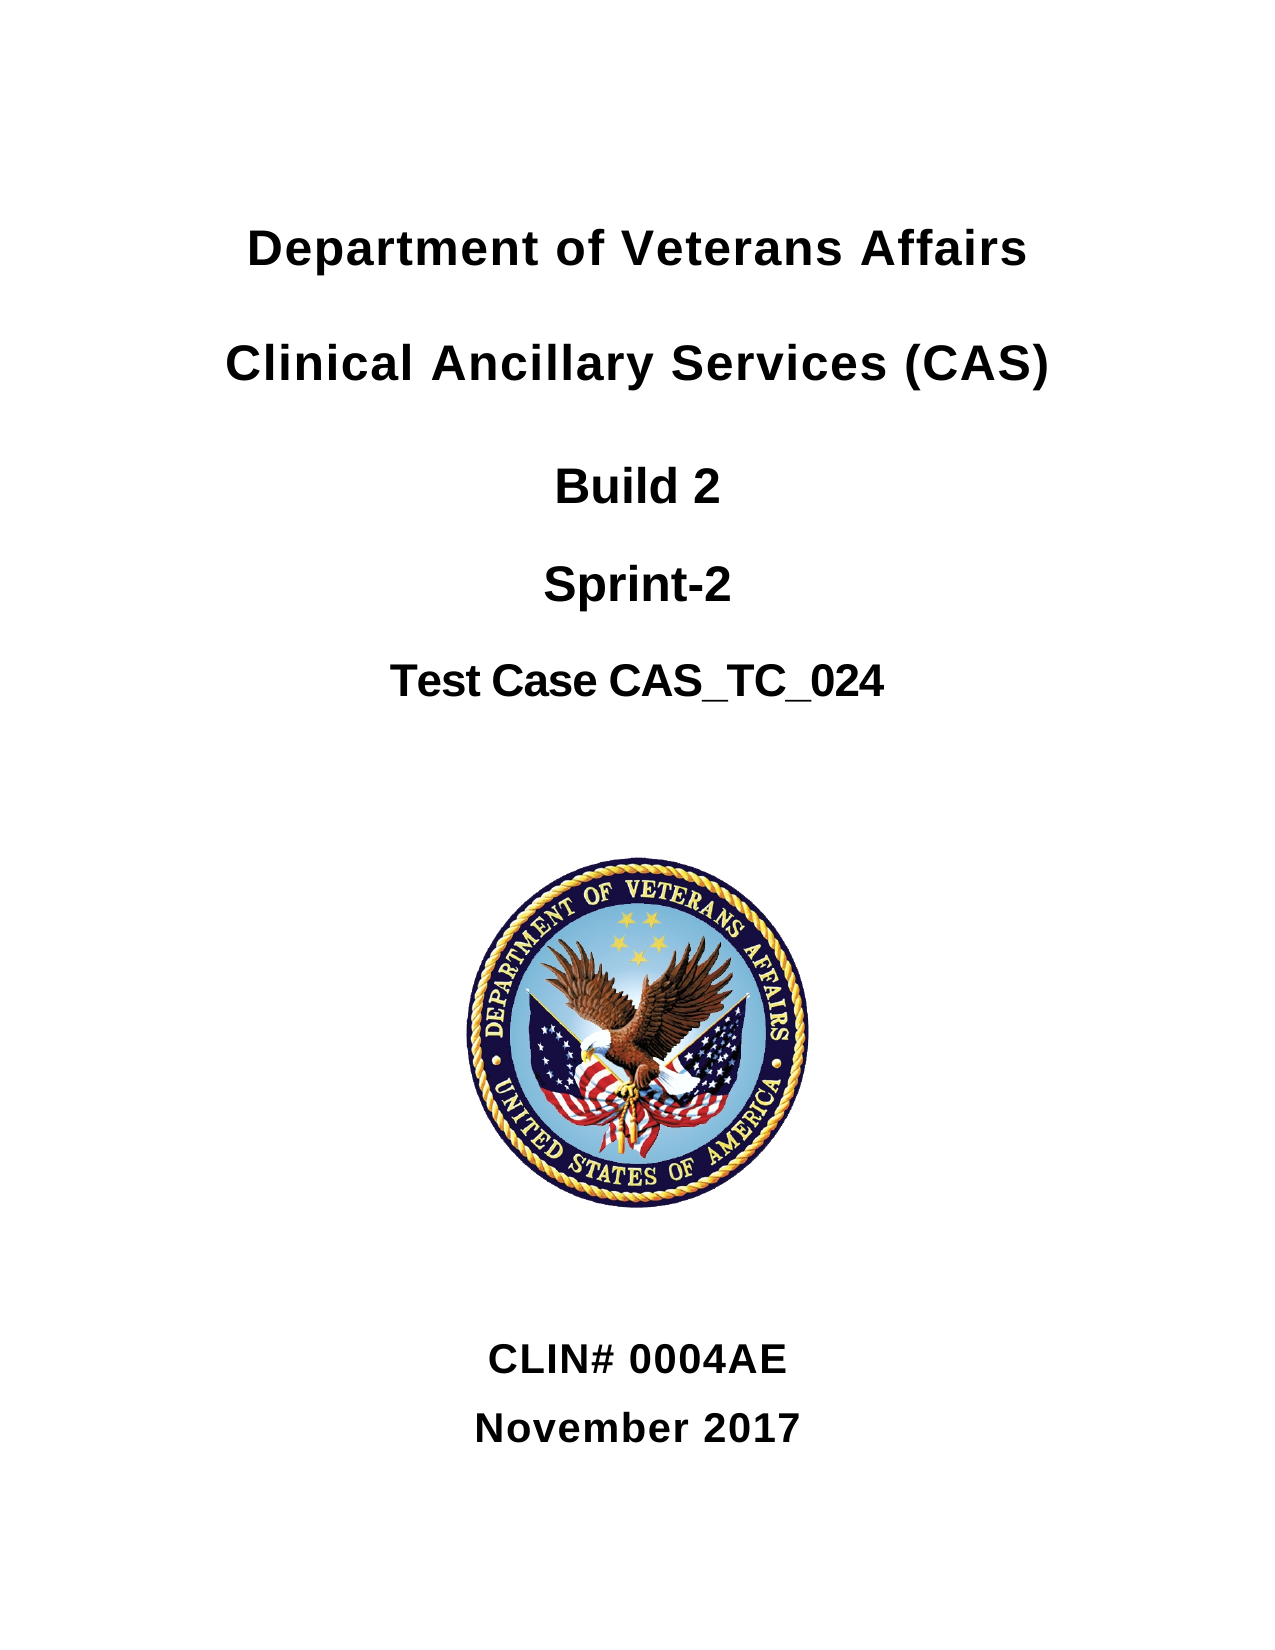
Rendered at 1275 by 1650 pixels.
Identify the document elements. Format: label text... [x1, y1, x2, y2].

subtitle CLIN# 0004AE [150, 1335, 1125, 1383]
text Sprint-2 [150, 555, 1125, 612]
picture [466, 857, 809, 1208]
title Test Case CAS_TC_024 [150, 653, 1125, 706]
subtitle Department of Veterans Affairs [150, 218, 1125, 276]
text Build 2 [150, 456, 1125, 513]
subtitle November 2017 [150, 1403, 1125, 1451]
subtitle Clinical Ancillary Services (CAS) [150, 333, 1125, 391]
